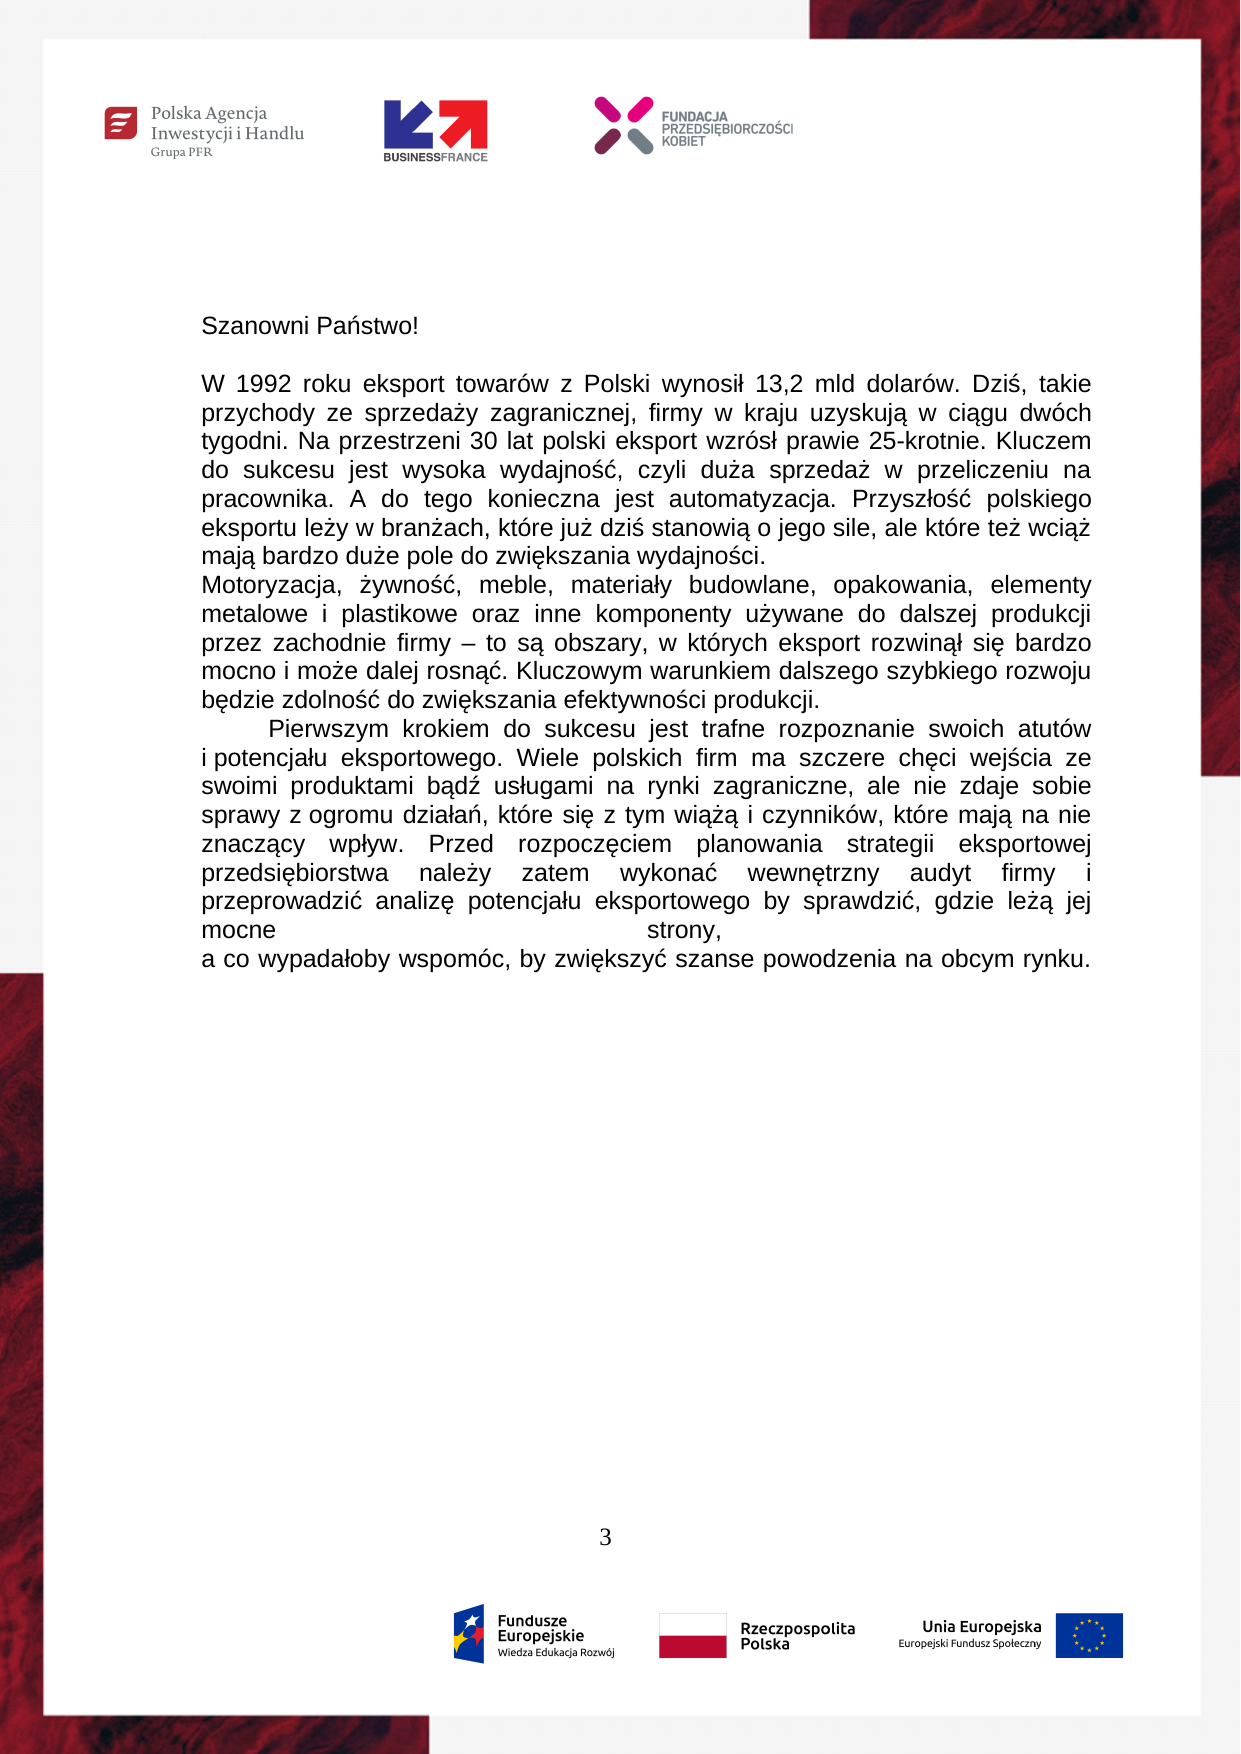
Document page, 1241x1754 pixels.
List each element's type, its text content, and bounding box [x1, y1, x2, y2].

text Motoryzacja, żywność, meble, materiały budowlane, opakowania, elementy metalowe i plastikowe oraz inne komponenty używane do dalszej produkcji przez zachodnie firmy – to są obszary, w których eksport rozwinął się bardzo mocno i może dalej rosnąć. Kluczowym warunkiem dalszego szybkiego rozwoju będzie zdolność do zwiększania efektywności produkcji. [201, 570, 1093, 714]
picture [0, 0, 1241, 1754]
text W 1992 roku eksport towarów z Polski wynosił 13,2 mld dolarów. Dziś, takie przychody ze sprzedaży zagranicznej, firmy w kraju uzyskują w ciągu dwóch tygodni. Na przestrzeni 30 lat polski eksport wzrósł prawie 25-krotnie. Kluczem do sukcesu jest wysoka wydajność, czyli duża sprzedaż w przeliczeniu na pracownika. A do tego konieczna jest automatyzacja. Przyszłość polskiego eksportu leży w branżach, które już dziś stanowią o jego sile, ale które też wciąż mają bardzo duże pole do zwiększania wydajności. [201, 369, 1093, 570]
text Szanowni Państwo! [201, 311, 1093, 340]
text Pierwszym krokiem do sukcesu jest trafne rozpoznanie swoich atutów i potencjału eksportowego. Wiele polskich firm ma szczere chęci wejścia ze swoimi produktami bądź usługami na rynki zagraniczne, ale nie zdaje sobie sprawy z ogromu działań, które się z tym wiążą i czynników, które mają na nie znaczący wpływ. Przed rozpoczęciem planowania strategii eksportowej przedsiębiorstwa należy zatem wykonać wewnętrzny audyt firmy i przeprowadzić analizę potencjału eksportowego by sprawdzić, gdzie leżą jej mocne strony, a co wypadałoby wspomóc, by zwiększyć szanse powodzenia na obcym rynku. [201, 714, 1093, 1001]
